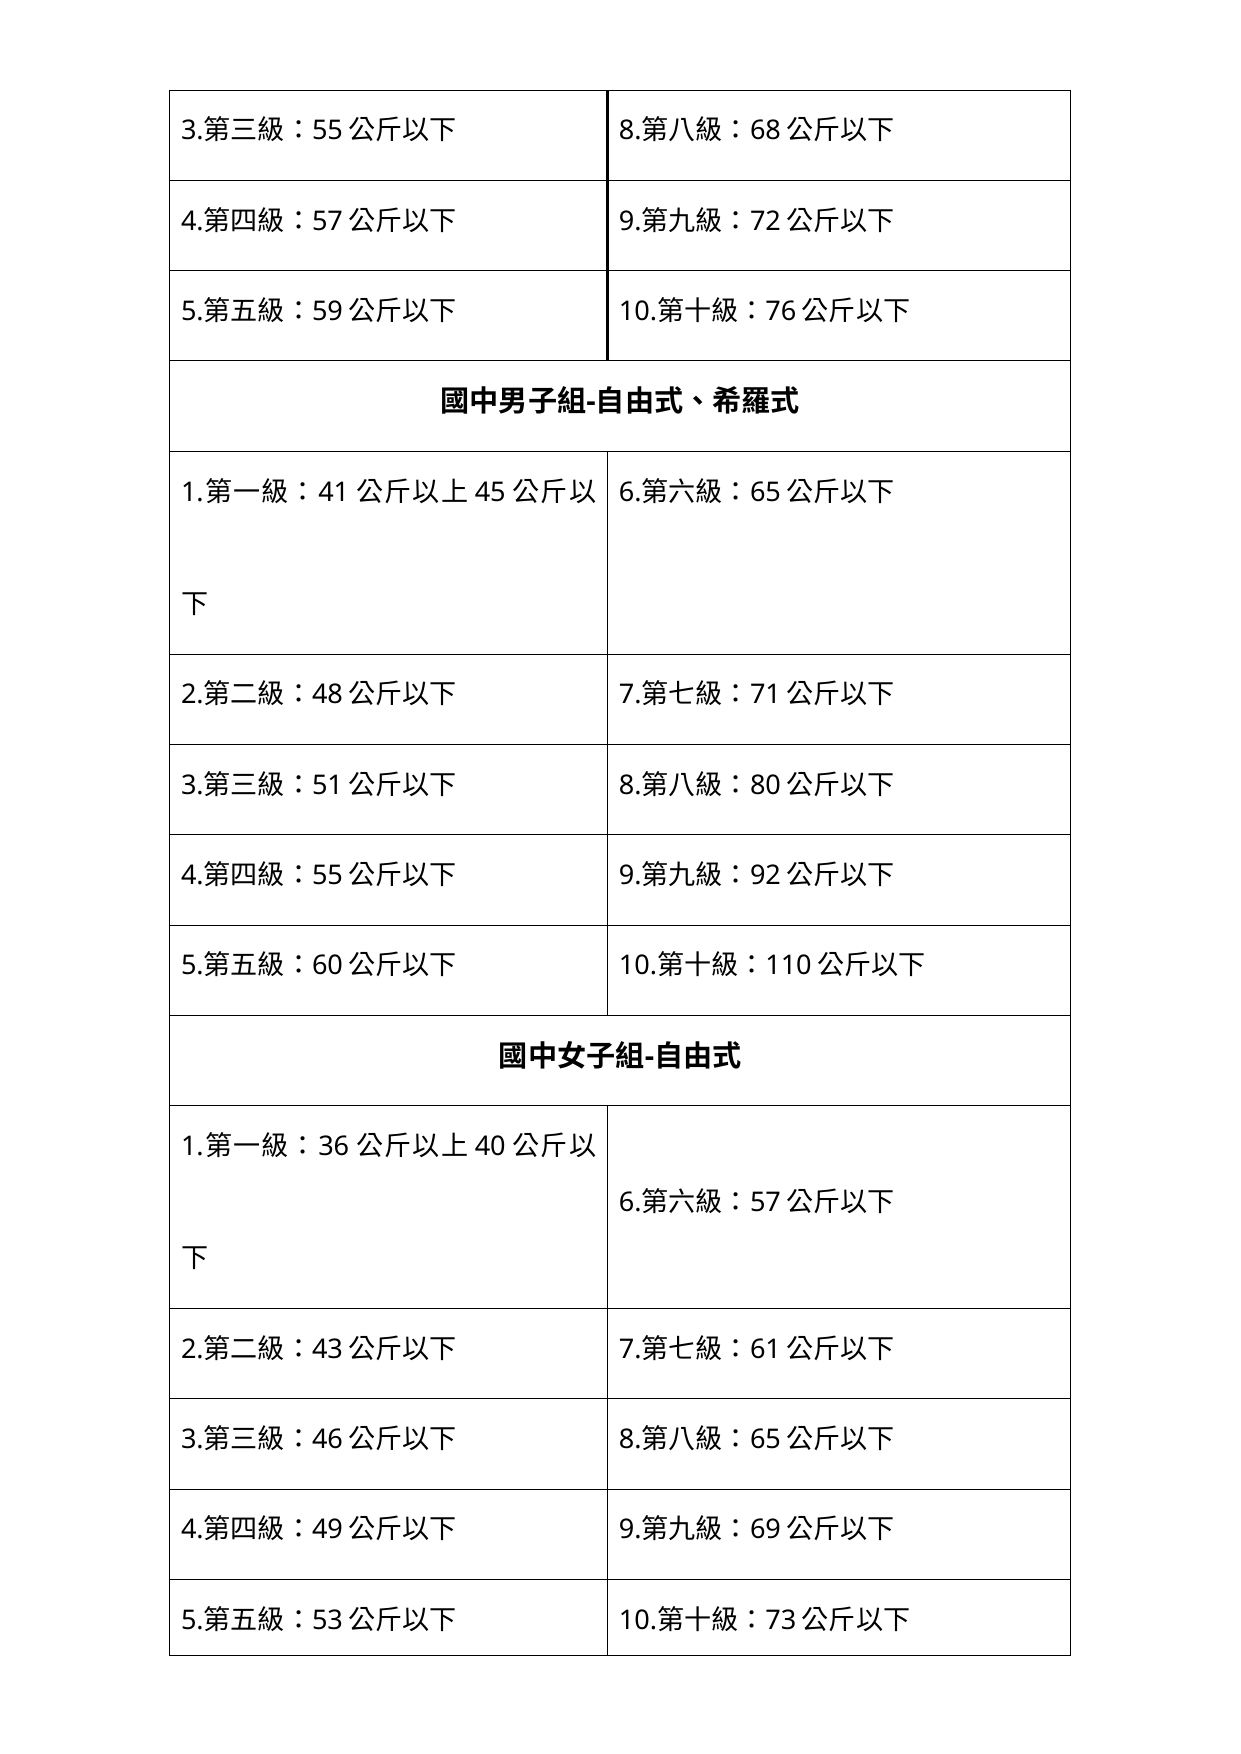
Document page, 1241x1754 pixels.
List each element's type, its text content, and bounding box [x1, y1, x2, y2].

table_cell 10.第十級：73公斤以下 [608, 1580, 1070, 1655]
table_cell 7.第七級：71公斤以下 [608, 655, 1070, 744]
table_cell 2.第二級：43公斤以下 [170, 1309, 607, 1398]
table_cell 4.第四級：49公斤以下 [170, 1490, 607, 1579]
table_cell 4.第四級：57公斤以下 [170, 181, 606, 270]
table_cell 3.第三級：46公斤以下 [170, 1399, 607, 1488]
table_cell 1.第一級：41公斤以上45公斤以下 [170, 452, 607, 653]
table_cell 2.第二級：48公斤以下 [170, 655, 607, 744]
table_cell 8.第八級：80公斤以下 [608, 745, 1070, 834]
table_cell 8.第八級：68公斤以下 [609, 91, 1070, 180]
table_cell 3.第三級：55公斤以下 [170, 91, 606, 180]
table_cell 9.第九級：72公斤以下 [609, 181, 1070, 270]
table_cell 10.第十級：110公斤以下 [608, 926, 1070, 1015]
table_cell 5.第五級：60公斤以下 [170, 926, 607, 1015]
table_cell 國中女子組-自由式 [170, 1016, 1070, 1105]
table_cell 1.第一級：36公斤以上40公斤以下 [170, 1106, 607, 1308]
table_cell 4.第四級：55公斤以下 [170, 835, 607, 924]
table_cell 3.第三級：51公斤以下 [170, 745, 607, 834]
table_cell 10.第十級：76公斤以下 [609, 271, 1070, 360]
table_cell 6.第六級：65公斤以下 [608, 452, 1070, 653]
table_cell 9.第九級：92公斤以下 [608, 835, 1070, 924]
table_cell 國中男子組-自由式、希羅式 [170, 361, 1070, 451]
table_cell 9.第九級：69公斤以下 [608, 1490, 1070, 1579]
table_cell 6.第六級：57公斤以下 [608, 1106, 1070, 1308]
table_cell 5.第五級：53公斤以下 [170, 1580, 607, 1655]
table_cell 8.第八級：65公斤以下 [608, 1399, 1070, 1488]
table_cell 5.第五級：59公斤以下 [170, 271, 606, 360]
table_cell 7.第七級：61公斤以下 [608, 1309, 1070, 1398]
